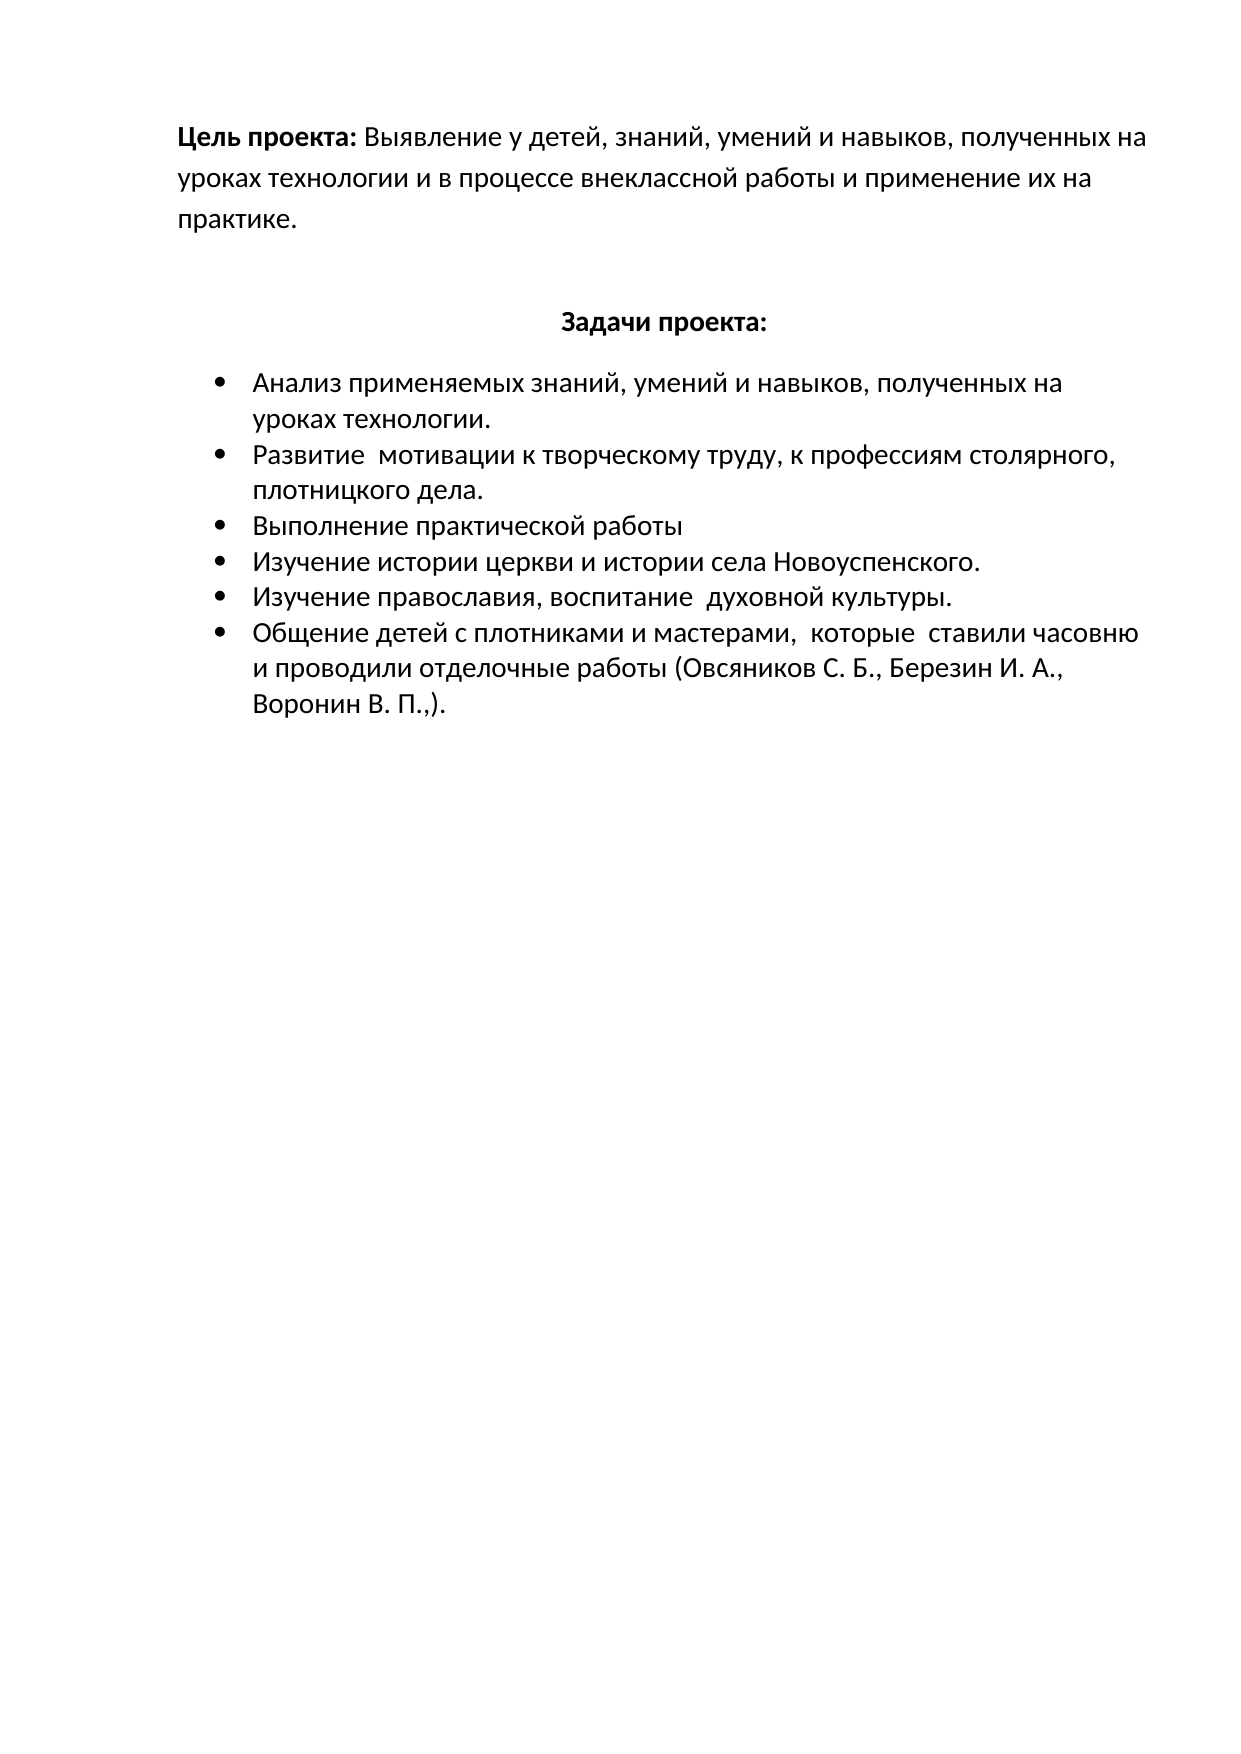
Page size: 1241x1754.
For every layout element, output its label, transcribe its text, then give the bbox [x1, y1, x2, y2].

text Задачи проекта: [177, 303, 1152, 338]
text Цель проекта: Выявление у детей, знаний, умений и навыков, полученных на уроках технологии и в процессе внеклассной работы и применение их на практике. [177, 118, 1152, 236]
list Общение детей с плотниками и мастерами, которые ставили часовню и проводили отделочные работы (Овсяников С. Б., Березин И. А., Воронин В. П.,). [215, 614, 1152, 721]
list Развитие мотивации к творческому труду, к профессиям столярного, плотницкого дела. [215, 436, 1152, 507]
list Выполнение практической работы [215, 507, 1152, 543]
list Изучение православия, воспитание духовной культуры. [215, 578, 1152, 614]
list Изучение истории церкви и истории села Новоуспенского. [215, 543, 1152, 578]
list Анализ применяемых знаний, умений и навыков, полученных на уроках технологии. [215, 364, 1152, 436]
